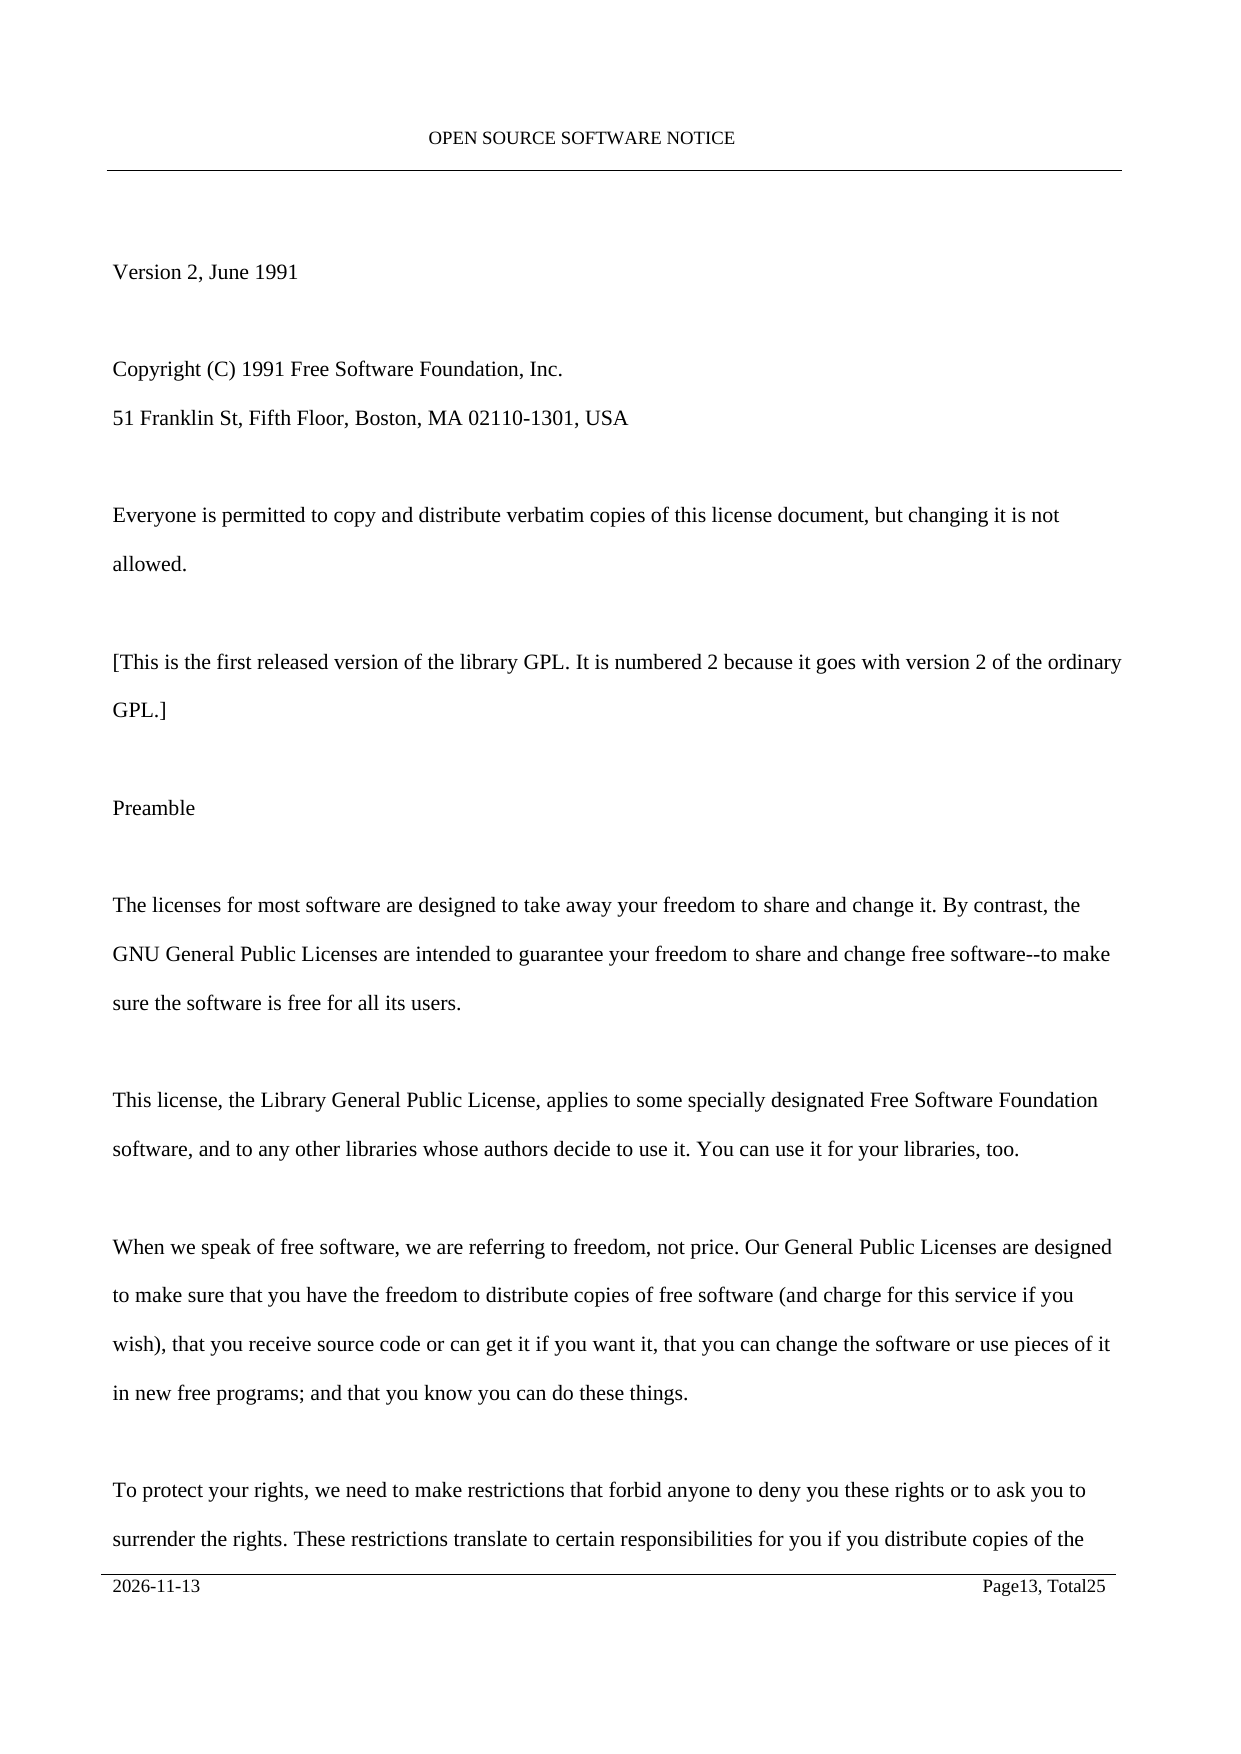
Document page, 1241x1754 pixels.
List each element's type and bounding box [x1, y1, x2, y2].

text [112, 206, 1128, 1555]
